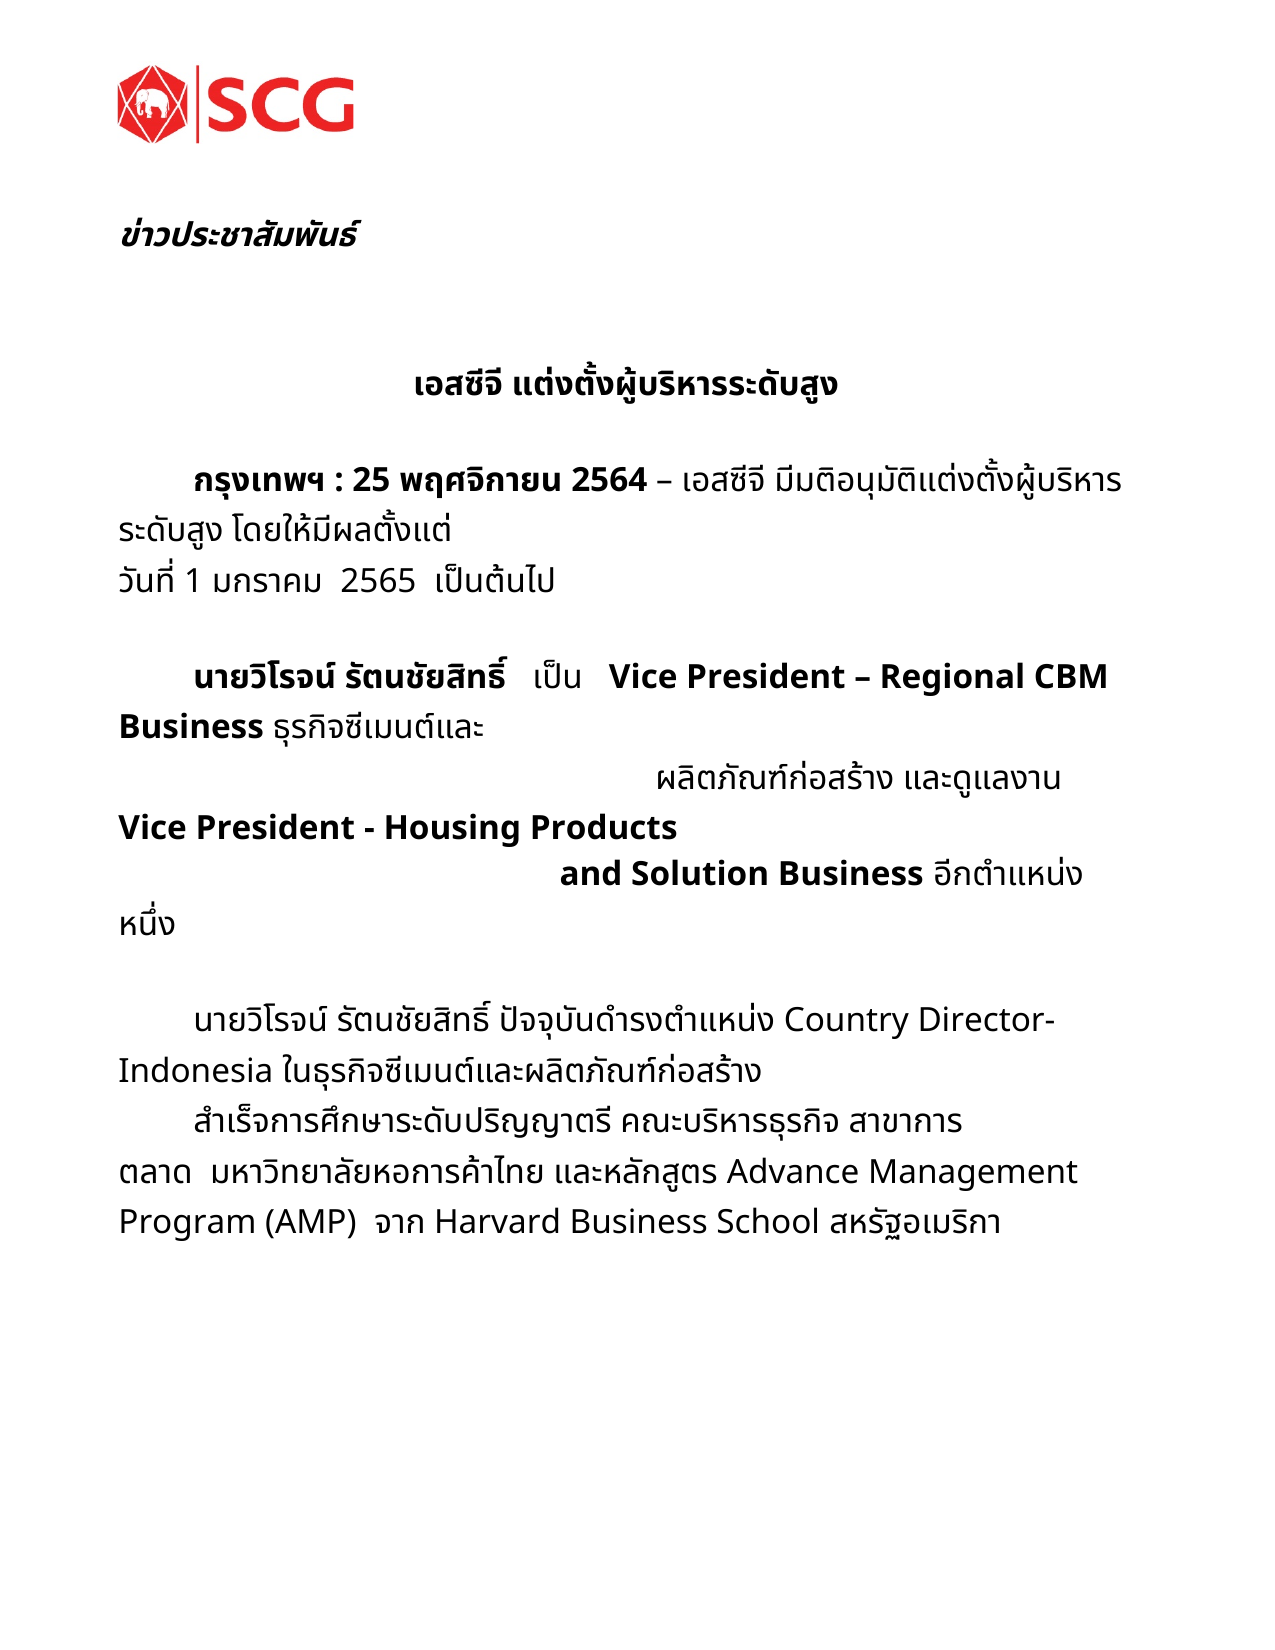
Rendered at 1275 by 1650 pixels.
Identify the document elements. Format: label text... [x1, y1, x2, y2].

text สำเร็จการศึกษาระดับปริญญาตรี คณะบริหารธุรกิจ สาขาการตลาด มหาวิทยาลัยหอการค้าไทย และหลักสูตร Advance Management Program (AMP) จาก Harvard Business School สหรัฐอเมริกา [118, 1097, 1133, 1249]
text เอสซีจี แต่งตั้งผู้บริหารระดับสูง [118, 359, 1133, 410]
text นายวิโรจน์ รัตนชัยสิทธิ์ ปัจจุบันดำรงตำแหน่ง Country Director-Indonesia ในธุรกิจซีเมนต์และผลิตภัณฑ์ก่อสร้าง [118, 996, 1133, 1097]
text กรุงเทพฯ : 25 พฤศจิกายน 2564 – เอสซีจี มีมติอนุมัติแต่งตั้งผู้บริหารระดับสูง โดยให้มีผลตั้งแต่ วันที่ 1 มกราคม 2565 เป็นต้นไป [118, 455, 1161, 607]
subtitle ข่าวประชาสัมพันธ์ [118, 211, 1133, 261]
text นายวิโรจน์ รัตนชัยสิทธิ์ เป็น Vice President – Regional CBM Business ธุรกิจซีเมนต์และ [118, 652, 1133, 754]
picture [115, 61, 354, 143]
text ผลิตภัณฑ์ก่อสร้าง และดูแลงาน Vice President - Housing Products [118, 754, 1133, 849]
text and Solution Business อีกตำแหน่งหนึ่ง [118, 849, 1133, 951]
